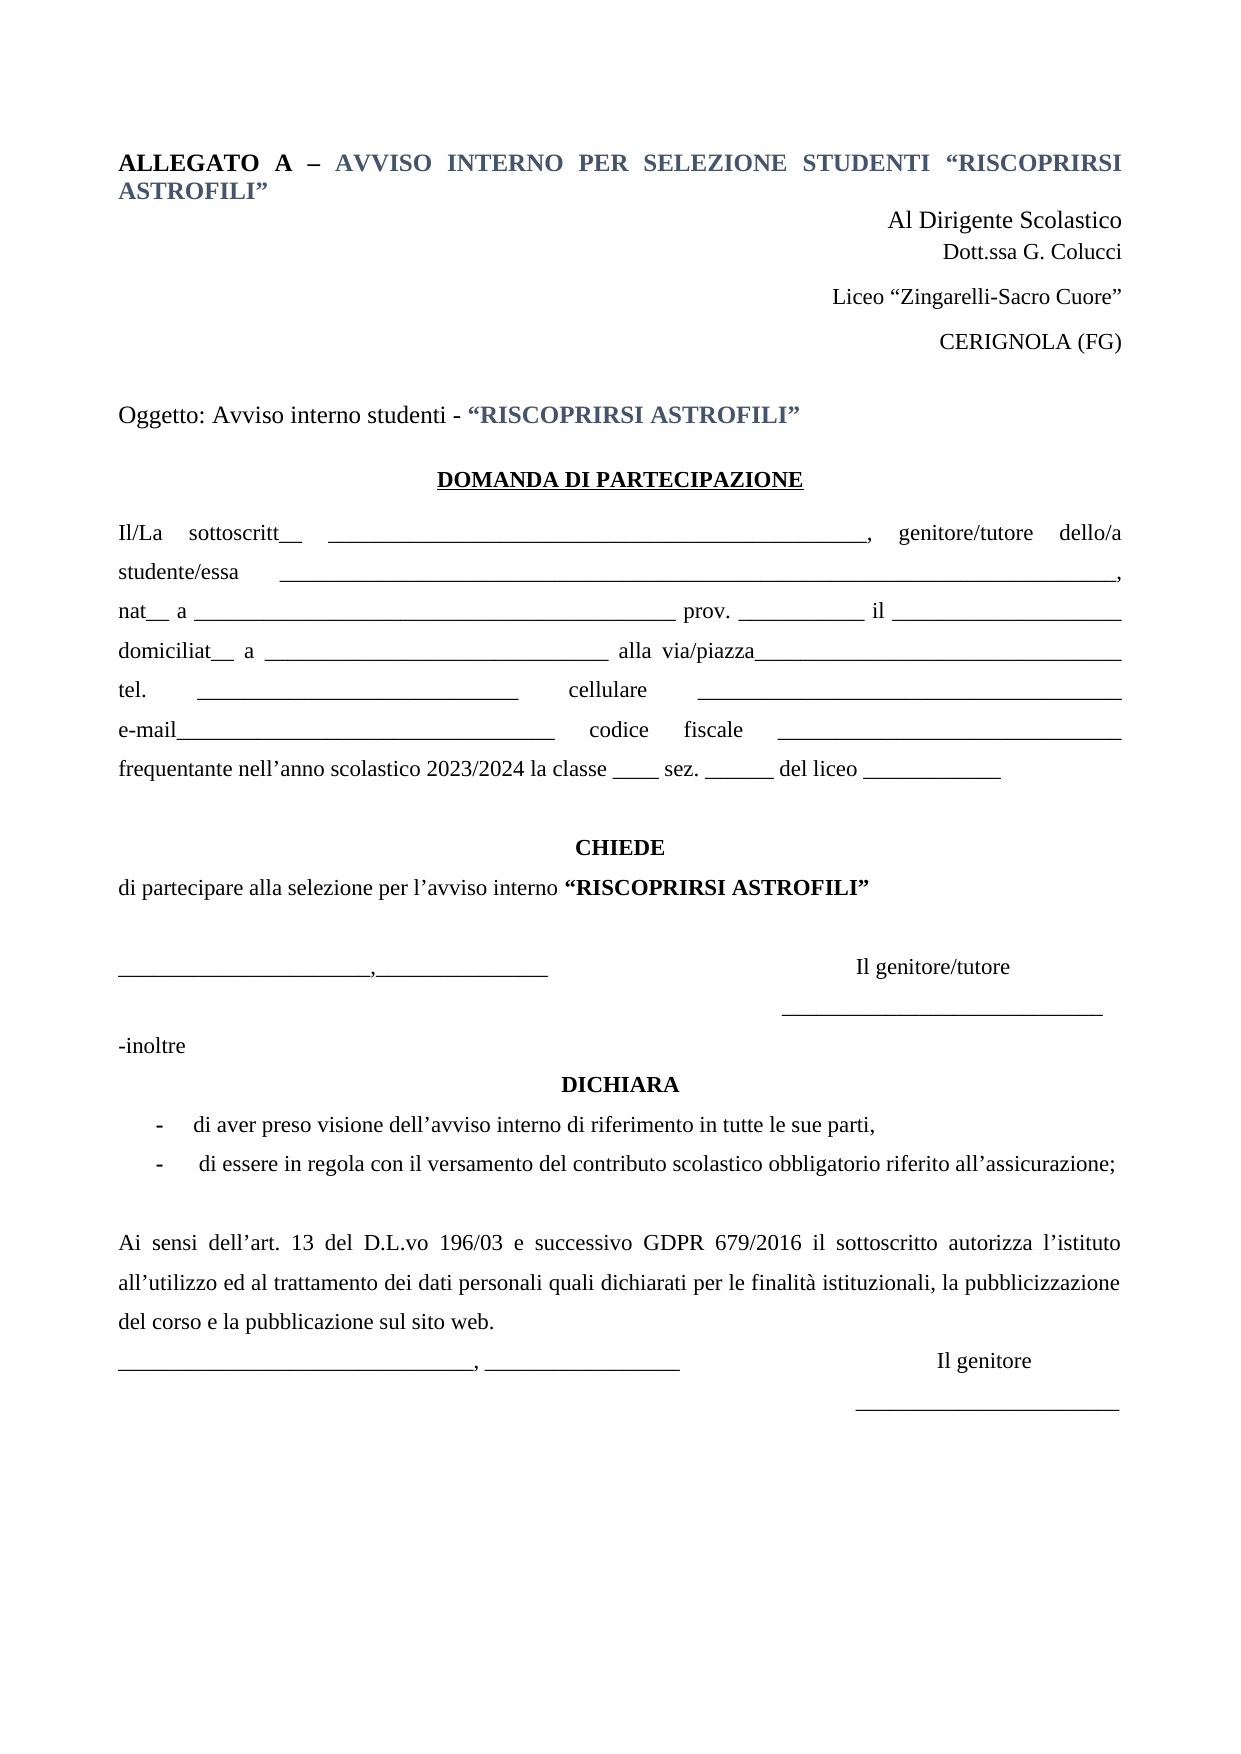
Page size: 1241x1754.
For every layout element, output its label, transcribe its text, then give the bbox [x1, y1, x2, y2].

text ALLEGATO A – AVVISO INTERNO PER SELEZIONE STUDENTI “RISCOPRIRSI ASTROFILI” [118, 148, 1122, 205]
list di aver preso visione dell’avviso interno di riferimento in tutte le sue parti, [156, 1111, 1122, 1137]
text ______________________,_______________ Il genitore/tutore [118, 953, 1122, 979]
list di essere in regola con il versamento del contributo scolastico obbligatorio riferito all’assicurazione; [156, 1150, 1122, 1177]
text Dott.ssa G. Colucci [118, 238, 1122, 264]
text di partecipare alla selezione per l’avviso interno “RISCOPRIRSI ASTROFILI” [118, 874, 1122, 900]
text -inoltre [118, 1032, 1122, 1058]
text CHIEDE [118, 834, 1122, 861]
text _______________________________, _________________ Il genitore [118, 1348, 1122, 1374]
text Il/La sottoscritt__ _______________________________________________, genitore/tutore dello/a studente/essa _________________________________________________________________________, nat__ a __________________________________________ prov. ___________ il ____________________ domiciliat__ a ______________________________ alla via/piazza________________________________ tel. ____________________________ cellulare _____________________________________ e-mail_________________________________ codice fiscale ______________________________ frequentante nell’anno scolastico 2023/2024 la classe ____ sez. ______ del liceo ____________ [118, 518, 1122, 782]
text CERIGNOLA (FG) [118, 328, 1122, 355]
text DOMANDA DI PARTECIPAZIONE [118, 466, 1122, 492]
text Liceo “Zingarelli-Sacro Cuore” [118, 283, 1122, 309]
text DICHIARA [118, 1071, 1122, 1098]
text Al Dirigente Scolastico [118, 205, 1122, 234]
text Oggetto: Avviso interno studenti - “RISCOPRIRSI ASTROFILI” [118, 400, 1122, 428]
text Ai sensi dell’art. 13 del D.L.vo 196/03 e successivo GDPR 679/2016 il sottoscritto autorizza l’istituto all’utilizzo ed al trattamento dei dati personali quali dichiarati per le finalità istituzionali, la pubblicizzazione del corso e la pubblicazione sul sito web. [118, 1229, 1122, 1334]
text _______________________ [118, 1387, 1122, 1413]
text ____________________________ [118, 992, 1122, 1019]
